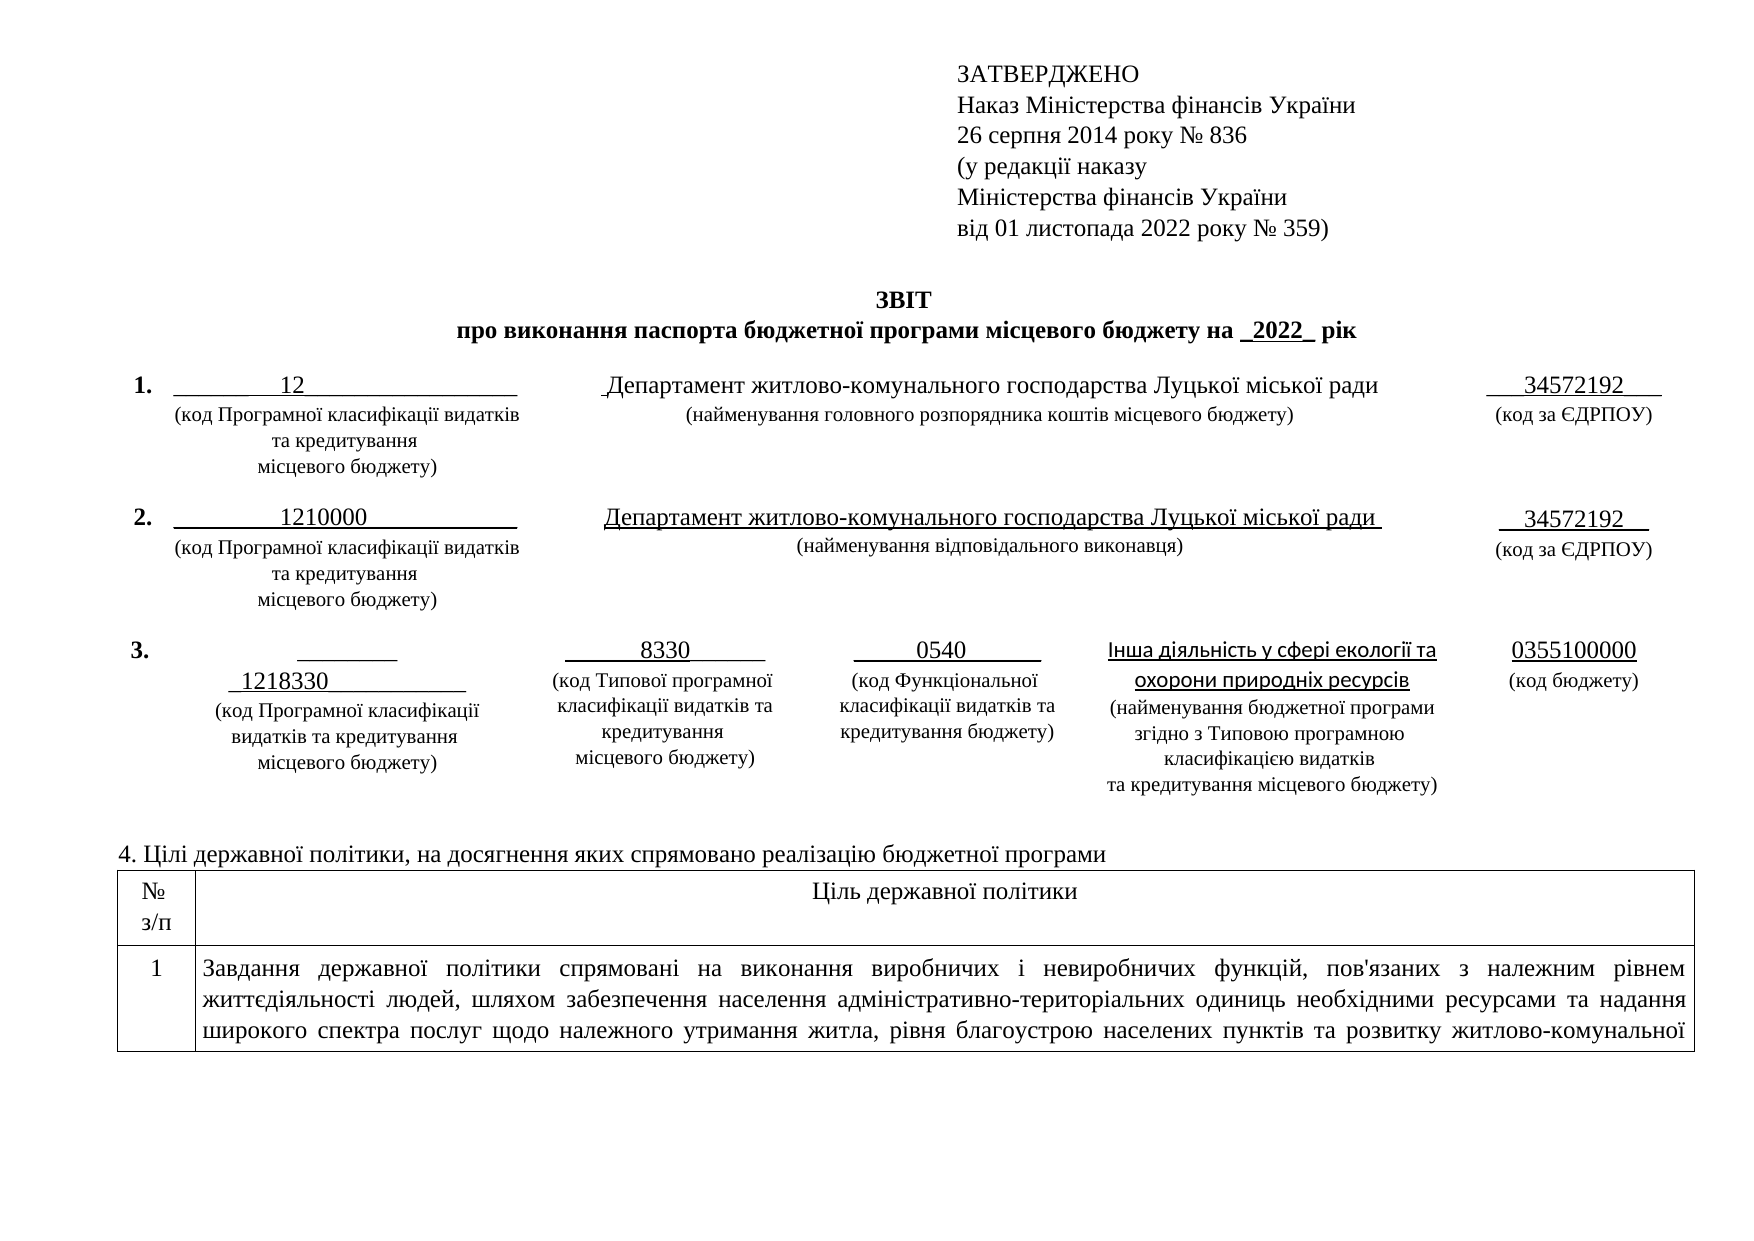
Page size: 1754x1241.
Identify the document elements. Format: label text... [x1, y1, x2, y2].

table_cell 0355100000 (код бюджету) [1459, 624, 1695, 809]
table_cell 2. [118, 491, 167, 623]
table_cell Інша діяльність у сфері екології та охорони природніх ресурсів (найменування бюджетної програми згідно з Типовою програмною класифікацією видатків та кредитування місцевого бюджету) [1091, 624, 1459, 809]
table_header ___34572192___ (код за ЄДРПОУ) [1459, 358, 1695, 491]
table_header Департамент житлово-комунального господарства Луцької міської ради (найменування головного розпорядника коштів місцевого бюджету) [527, 358, 1459, 491]
text ЗВІТ про виконання паспорта бюджетної програми місцевого бюджету на _2022_ рік [118, 285, 1695, 344]
table_cell __34572192__ (код за ЄДРПОУ) [1459, 491, 1695, 623]
table_cell 1 [118, 946, 195, 1051]
text ЗАТВЕРДЖЕНО Наказ Міністерства фінансів України 26 серпня 2014 року № 836 (у редакції наказу Міністерства фінансів України від 01 листопада 2022 року № 359) [957, 59, 1695, 241]
table_header 1. [118, 358, 167, 491]
table_cell Департамент житлово-комунального господарства Луцької міської ради (найменування відповідального виконавця) [527, 491, 1459, 623]
table_header ______ 12_________________ (код Програмної класифікації видатків та кредитування місцевого бюджету) [167, 358, 527, 491]
table_header Ціль державної політики [196, 871, 1694, 944]
table_cell __ 1210000____________ (код Програмної класифікації видатків та кредитування місцевого бюджету) [167, 491, 527, 623]
table_cell _____0540______ (код Функціональної класифікації видатків та кредитування бюджету) [809, 624, 1091, 809]
table_header № з/п [118, 871, 195, 944]
table_cell ______8330______ (код Типової програмної класифікації видатків та кредитування місцевого бюджету) [527, 624, 809, 809]
text 4. Цілі державної політики, на досягнення яких спрямовано реалізацію бюджетної програми [118, 839, 1695, 867]
table_cell _________1218330___________ (код Програмної класифікації видатків та кредитування місцевого бюджету) [167, 624, 527, 809]
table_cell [196, 946, 1694, 1051]
table_cell 3. [118, 624, 167, 809]
